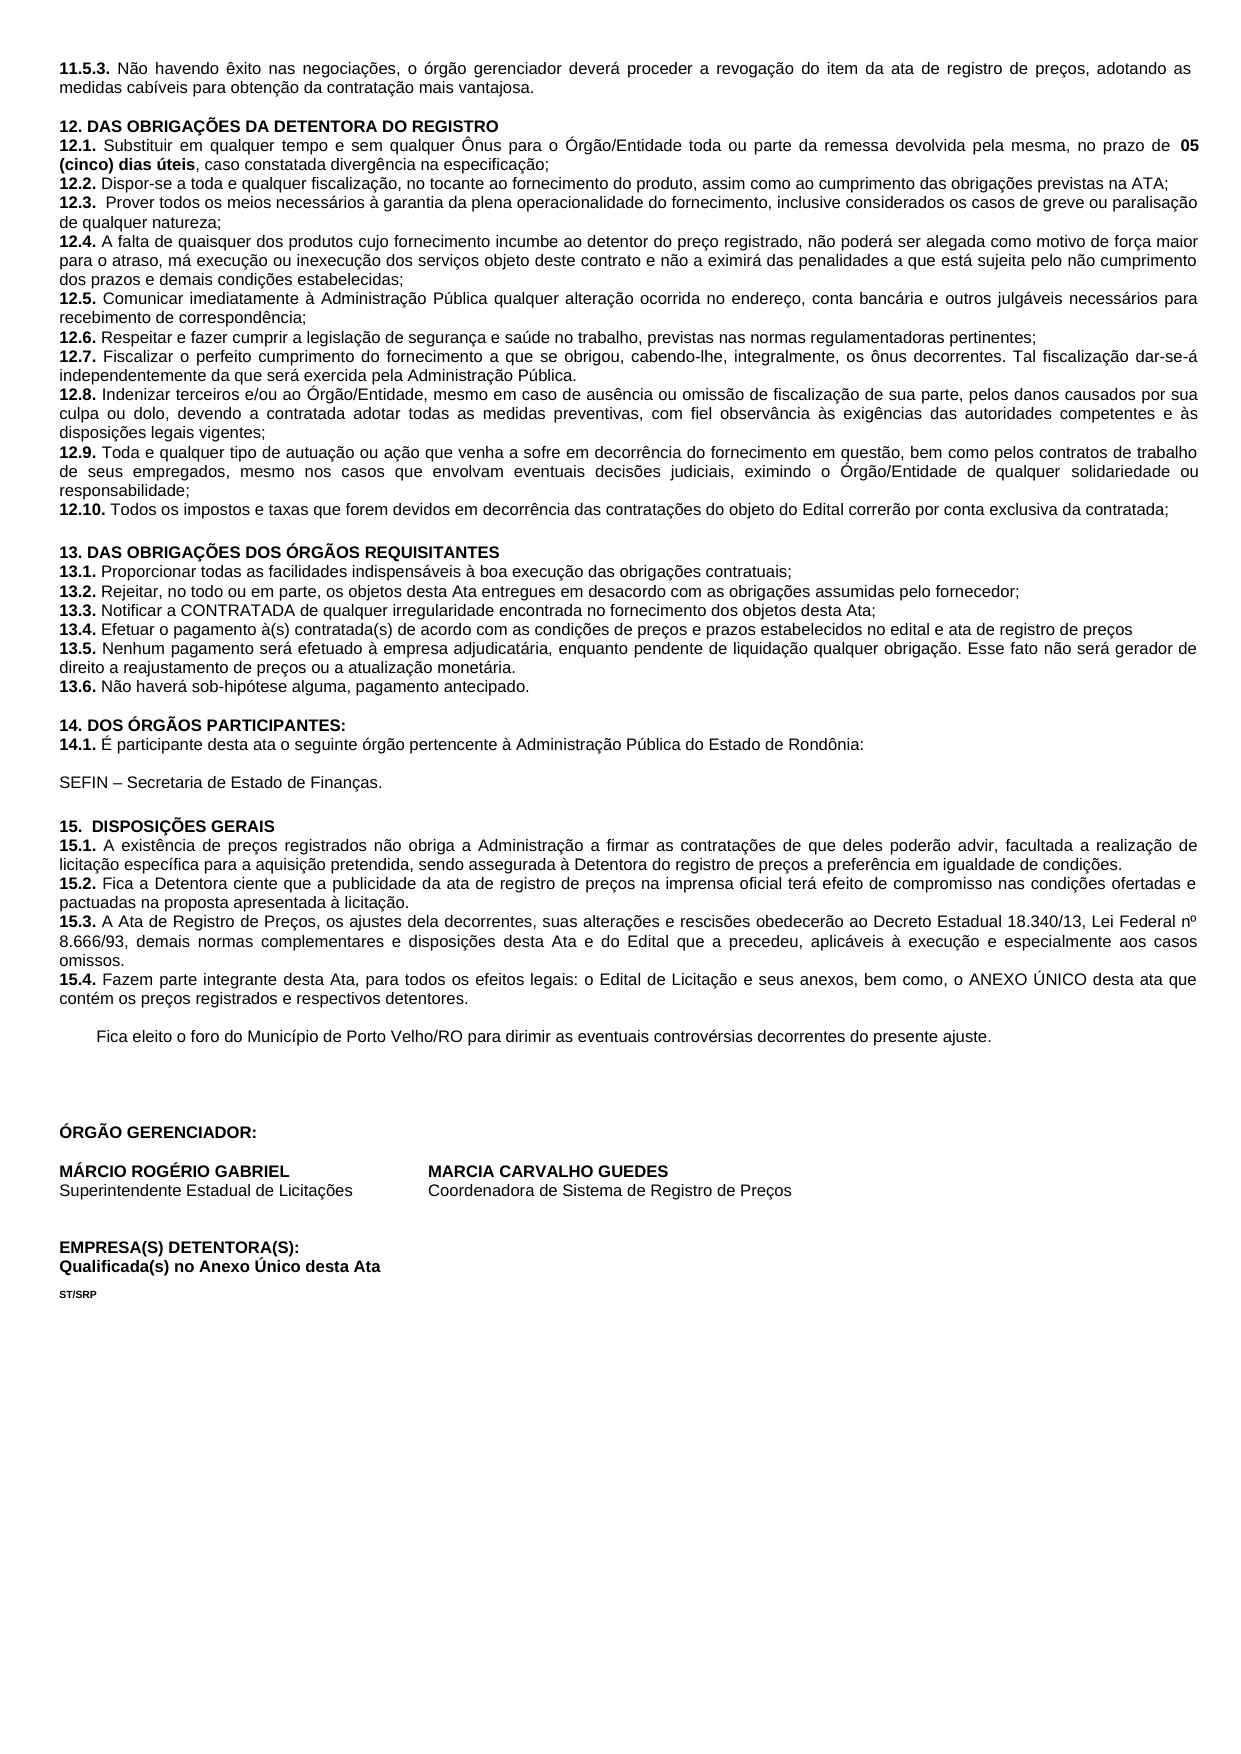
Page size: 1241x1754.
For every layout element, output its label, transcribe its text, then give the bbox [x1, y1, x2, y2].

text 15.4. Fazem parte integrante desta Ata, para todos os efeitos legais: o Edital de Licitação e seus anexos, bem como, o ANEXO ÚNICO desta ata que contém os preços registrados e respectivos detentores. [59, 970, 1199, 1008]
text 13.6. Não haverá sob-hipótese alguma, pagamento antecipado. [59, 677, 1199, 696]
text MÁRCIO ROGÉRIO GABRIEL MARCIA CARVALHO GUEDES [59, 1161, 1194, 1181]
text 15.1. A existência de preços registrados não obriga a Administração a firmar as contratações de que deles poderão advir, facultada a realização de licitação específica para a aquisição pretendida, sendo assegurada à Detentora do registro de preços a preferência em igualdade de condições. [59, 836, 1199, 874]
text Qualificada(s) no Anexo Único desta Ata [59, 1257, 1194, 1276]
text SEFIN – Secretaria de Estado de Finanças. [59, 773, 1199, 792]
text 15.3. A Ata de Registro de Preços, os ajustes dela decorrentes, suas alterações e rescisões obedecerão ao Decreto Estadual 18.340/13, Lei Federal nº 8.666/93, demais normas complementares e disposições desta Ata e do Edital que a precedeu, aplicáveis à execução e especialmente aos casos omissos. [59, 912, 1199, 970]
text 12.2. Dispor-se a toda e qualquer fiscalização, no tocante ao fornecimento do produto, assim como ao cumprimento das obrigações previstas na ATA; [59, 174, 1199, 193]
text Fica eleito o foro do Município de Porto Velho/RO para dirimir as eventuais controvérsias decorrentes do presente ajuste. [59, 1027, 1199, 1046]
text 13.1. Proporcionar todas as facilidades indispensáveis à boa execução das obrigações contratuais; [59, 562, 1199, 581]
text 13. DAS OBRIGAÇÕES DOS ÓRGÃOS REQUISITANTES [59, 543, 1199, 562]
text 14.1. É participante desta ata o seguinte órgão pertencente à Administração Pública do Estado de Rondônia: [59, 735, 1194, 754]
text 11.5.3. Não havendo êxito nas negociações, o órgão gerenciador deverá proceder a revogação do item da ata de registro de preços, adotando as medidas cabíveis para obtenção da contratação mais vantajosa. [59, 59, 1194, 97]
text 12.4. A falta de quaisquer dos produtos cujo fornecimento incumbe ao detentor do preço registrado, não poderá ser alegada como motivo de força maior para o atraso, má execução ou inexecução dos serviços objeto deste contrato e não a eximirá das penalidades a que está sujeita pelo não cumprimento dos prazos e demais condições estabelecidas; [59, 232, 1199, 289]
text 12.5. Comunicar imediatamente à Administração Pública qualquer alteração ocorrida no endereço, conta bancária e outros julgáveis necessários para recebimento de correspondência; [59, 289, 1199, 327]
text 12.9. Toda e qualquer tipo de autuação ou ação que venha a sofre em decorrência do fornecimento em questão, bem como pelos contratos de trabalho de seus empregados, mesmo nos casos que envolvam eventuais decisões judiciais, eximindo o Órgão/Entidade de qualquer solidariedade ou responsabilidade; [59, 442, 1199, 500]
text 12.1. Substituir em qualquer tempo e sem qualquer Ônus para o Órgão/Entidade toda ou parte da remessa devolvida pela mesma, no prazo de 05 (cinco) dias úteis, caso constatada divergência na especificação; [59, 136, 1199, 174]
text 12.7. Fiscalizar o perfeito cumprimento do fornecimento a que se obrigou, cabendo-lhe, integralmente, os ônus decorrentes. Tal fiscalização dar-se-á independentemente da que será exercida pela Administração Pública. [59, 347, 1199, 385]
text 12.10. Todos os impostos e taxas que forem devidos em decorrência das contratações do objeto do Edital correrão por conta exclusiva da contratada; [59, 500, 1199, 519]
text 12.3. Prover todos os meios necessários à garantia da plena operacionalidade do fornecimento, inclusive considerados os casos de greve ou paralisação de qualquer natureza; [59, 193, 1199, 232]
text 15.2. Fica a Detentora ciente que a publicidade da ata de registro de preços na imprensa oficial terá efeito de compromisso nas condições ofertadas e pactuadas na proposta apresentada à licitação. [59, 874, 1199, 912]
text 13.4. Efetuar o pagamento à(s) contratada(s) de acordo com as condições de preços e prazos estabelecidos no edital e ata de registro de preços [59, 620, 1199, 639]
text 14. DOS ÓRGÃOS PARTICIPANTES: [59, 716, 1194, 735]
text 12.6. Respeitar e fazer cumprir a legislação de segurança e saúde no trabalho, previstas nas normas regulamentadoras pertinentes; [59, 327, 1199, 347]
text 12. DAS OBRIGAÇÕES DA DETENTORA DO REGISTRO [59, 117, 1199, 136]
text 13.2. Rejeitar, no todo ou em parte, os objetos desta Ata entregues em desacordo com as obrigações assumidas pelo fornecedor; [59, 581, 1199, 601]
text 13.5. Nenhum pagamento será efetuado à empresa adjudicatária, enquanto pendente de liquidação qualquer obrigação. Esse fato não será gerador de direito a reajustamento de preços ou a atualização monetária. [59, 639, 1199, 677]
text 12.8. Indenizar terceiros e/ou ao Órgão/Entidade, mesmo em caso de ausência ou omissão de fiscalização de sua parte, pelos danos causados por sua culpa ou dolo, devendo a contratada adotar todas as medidas preventivas, com fiel observância às exigências das autoridades competentes e às disposições legais vigentes; [59, 385, 1199, 442]
text EMPRESA(S) DETENTORA(S): [59, 1238, 1194, 1257]
text 15. DISPOSIÇÕES GERAIS [59, 816, 1199, 836]
text ÓRGÃO GERENCIADOR: [59, 1123, 1194, 1142]
text Superintendente Estadual de Licitações Coordenadora de Sistema de Registro de Preços [59, 1181, 1194, 1200]
text 13.3. Notificar a CONTRATADA de qualquer irregularidade encontrada no fornecimento dos objetos desta Ata; [59, 601, 1199, 620]
